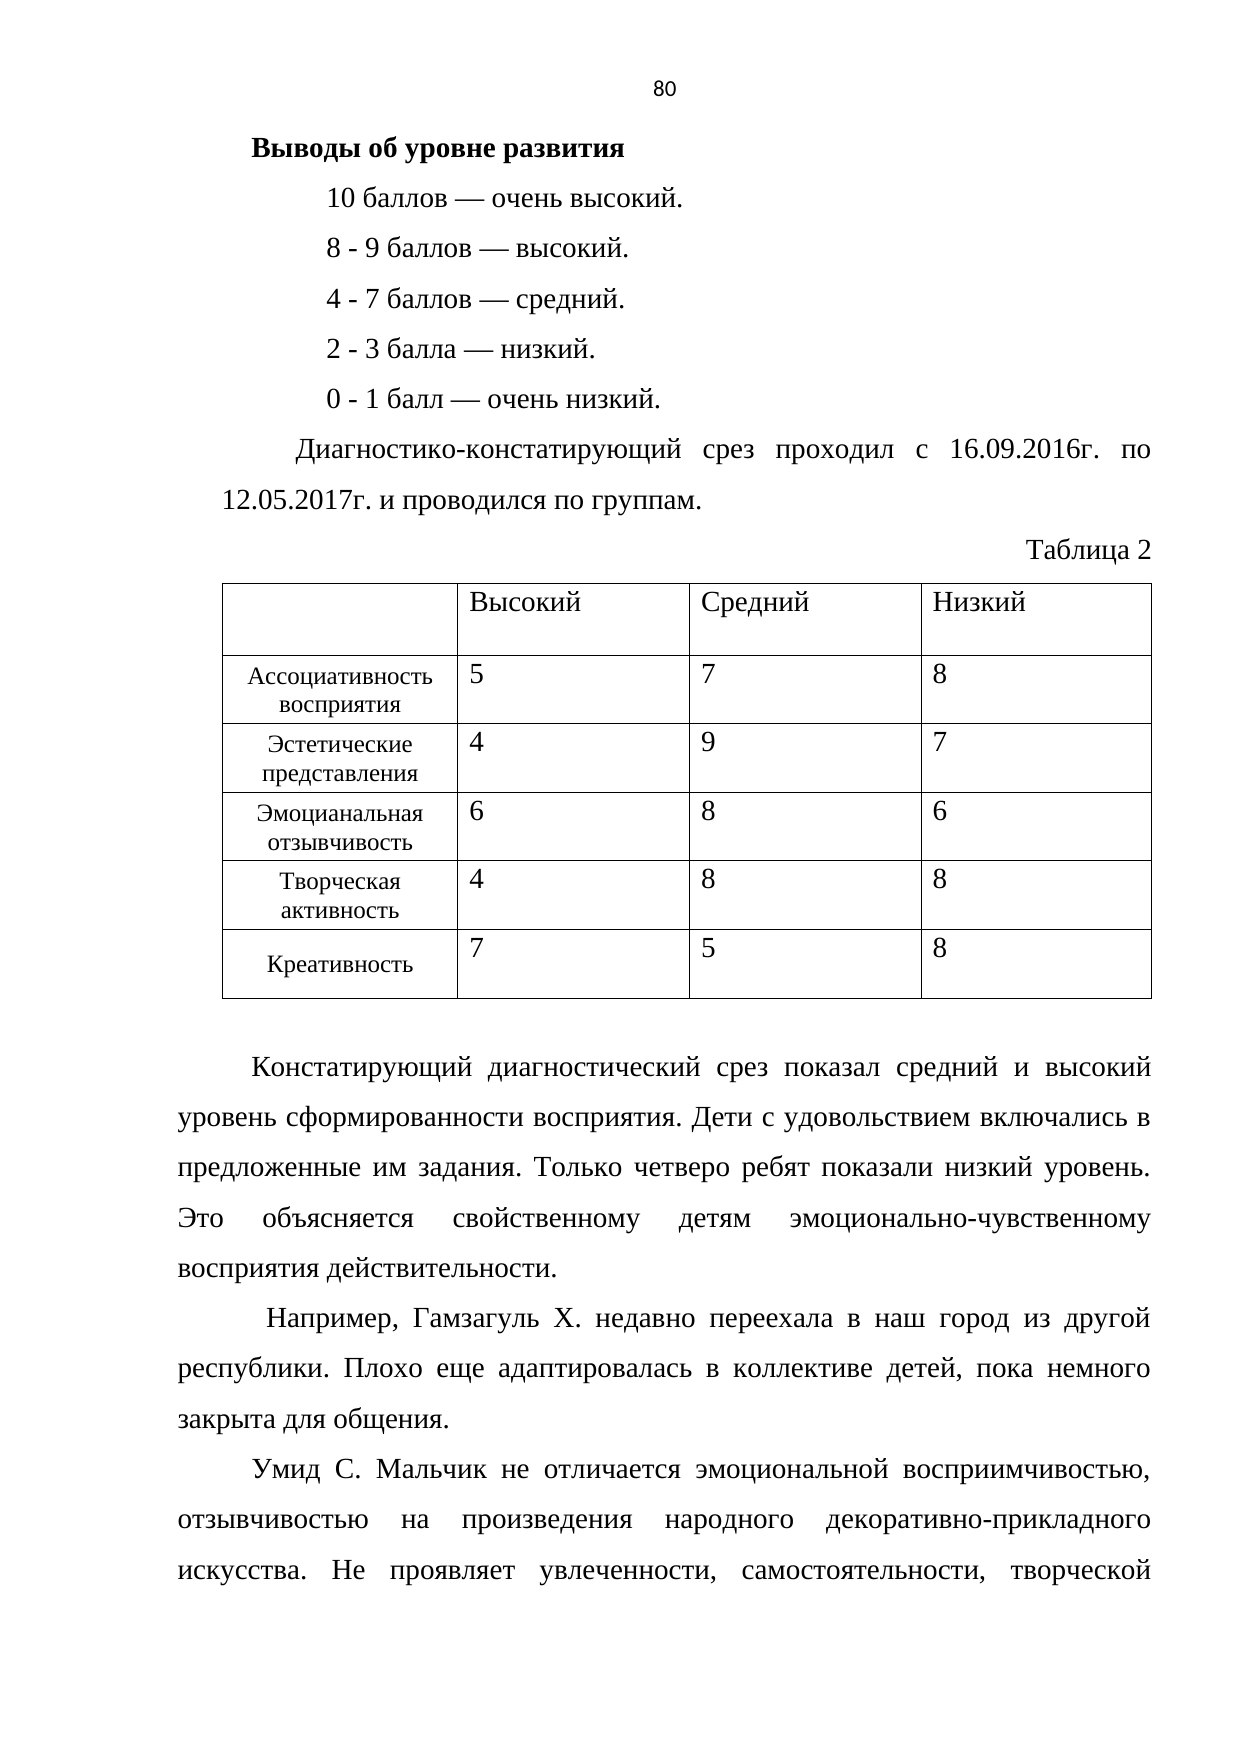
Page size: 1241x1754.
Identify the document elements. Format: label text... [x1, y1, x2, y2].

table_cell 4 [458, 724, 689, 792]
table_cell 8 [690, 861, 921, 929]
table_cell 4 [458, 861, 689, 929]
table_cell 8 [922, 861, 1151, 929]
table_cell Творческая активность [223, 861, 457, 929]
table_cell Креативность [223, 930, 457, 997]
table_cell 6 [922, 793, 1151, 860]
table_cell 8 [922, 930, 1151, 997]
table_header Средний [690, 584, 921, 655]
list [177, 1451, 1152, 1585]
table_header Низкий [922, 584, 1151, 655]
text 4 - 7 баллов — средний. [252, 281, 1152, 314]
list Таблица 2 [221, 532, 1152, 566]
list Например, Гамзагуль Х. недавно переехала в наш город из другой республики. Плохо еще адаптировалась в коллективе детей, пока немного закрыта для общения. [177, 1300, 1152, 1434]
table_cell Эмоцианальная отзывчивость [223, 793, 457, 860]
table_cell Эстетические представления [223, 724, 457, 792]
table_cell 7 [458, 930, 689, 997]
list Диагностико-конcтатирующий срез проходил с 16.09.2016г. по 12.05.2017г. и проводился по группам. [221, 432, 1152, 516]
table_cell 8 [922, 656, 1151, 723]
table_cell 7 [922, 724, 1151, 792]
text 8 - 9 баллов — высокий. [252, 230, 1152, 264]
table_cell 6 [458, 793, 689, 860]
table_cell 8 [690, 793, 921, 860]
text 10 баллов — очень высокий. [252, 180, 1152, 214]
text 0 - 1 балл — очень низкий. [252, 381, 1152, 415]
table_header Высокий [458, 584, 689, 655]
table_cell 9 [690, 724, 921, 792]
table_header [223, 584, 457, 655]
table_cell 5 [690, 930, 921, 997]
table_cell Ассоциативность восприятия [223, 656, 457, 723]
list Констатирующий диагностический срез показал средний и высокий уровень сформированности восприятия. Дети с удовольствием включались в предложенные им задания. Только четверо ребят показали низкий уровень. Это объясняется свойственному детям эмоционально-чувственному восприятия действительности. [177, 1049, 1152, 1283]
text Выводы об уровне развития [177, 130, 1152, 163]
table_cell 5 [458, 656, 689, 723]
text 2 - 3 балла — низкий. [252, 331, 1152, 364]
table_cell 7 [690, 656, 921, 723]
